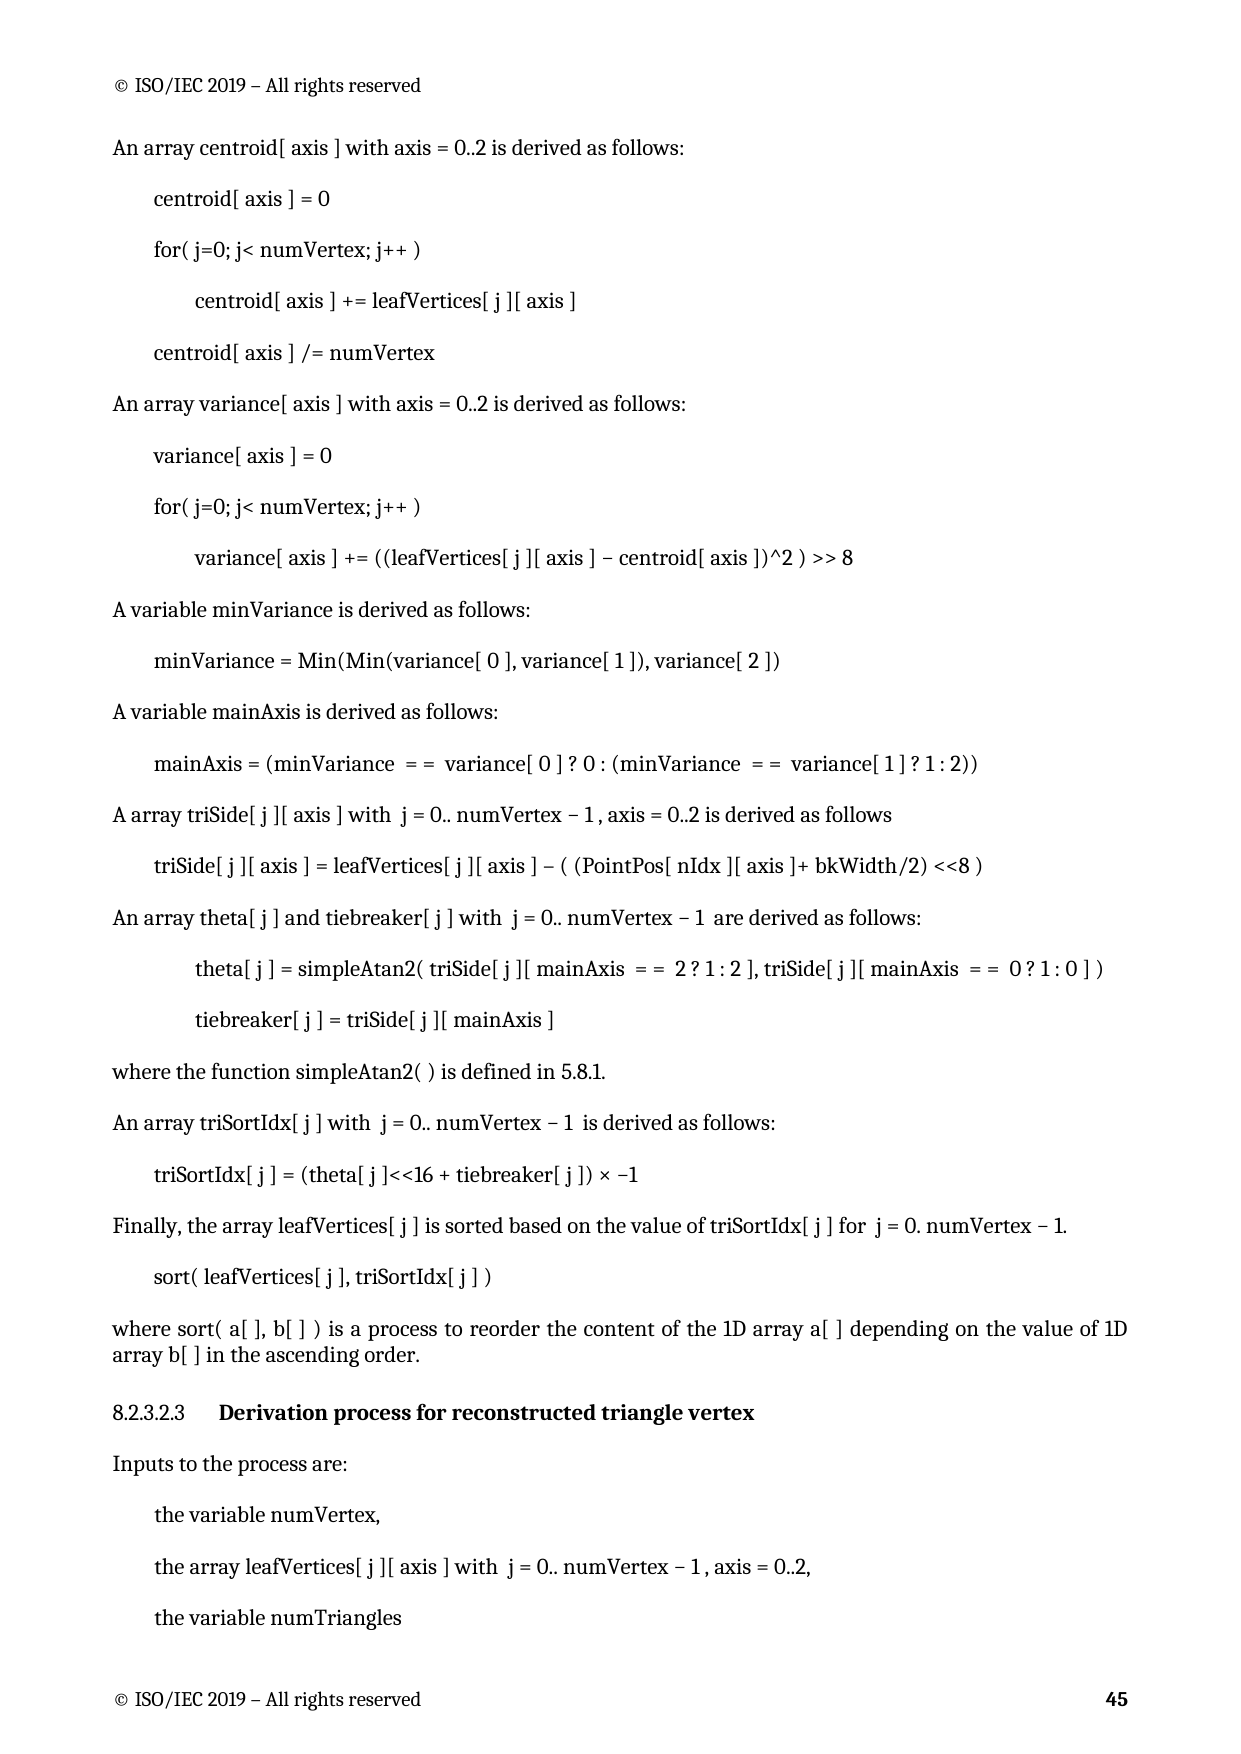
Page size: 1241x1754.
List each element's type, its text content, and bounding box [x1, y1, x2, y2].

text the variable numVertex, [112, 1502, 1128, 1528]
text variance[ axis ] += ((leafVertices[ j ][ axis ] − centroid[ axis ])^2 ) >> 8 [112, 545, 1128, 571]
text An array triSortIdx[ j ] with j = 0.. numVertex − 1 is derived as follows: [112, 1110, 1128, 1136]
text for( j=0; j< numVertex; j++ ) [112, 494, 1128, 520]
text where sort( a[ ], b[ ] ) is a process to reorder the content of the 1D array a[ ] depending on the value of 1D array b[ ] in the ascending order. [112, 1315, 1128, 1368]
text theta[ j ] = simpleAtan2( triSide[ j ][ mainAxis = = 2 ? 1 : 2 ], triSide[ j ][ mainAxis = = 0 ? 1 : 0 ] ) [112, 956, 1128, 982]
text Finally, the array leafVertices[ j ] is sorted based on the value of triSortIdx[ j ] for j = 0. numVertex − 1. [112, 1213, 1128, 1239]
text An array variance[ axis ] with axis = 0..2 is derived as follows: [112, 391, 1128, 417]
text variance[ axis ] = 0 [112, 442, 1128, 469]
text centroid[ axis ] /= numVertex [112, 340, 1128, 366]
text centroid[ axis ] = 0 [112, 186, 1128, 212]
text the array leafVertices[ j ][ axis ] with j = 0.. numVertex − 1 , axis = 0..2, [112, 1553, 1128, 1580]
text centroid[ axis ] += leafVertices[ j ][ axis ] [112, 288, 1128, 315]
text mainAxis = (minVariance = = variance[ 0 ] ? 0 : (minVariance = = variance[ 1 ] ? 1 : 2)) [112, 751, 1128, 777]
text Inputs to the process are: [112, 1451, 1128, 1477]
text triSortIdx[ j ] = (theta[ j ]<<16 + tiebreaker[ j ]) × −1 [112, 1161, 1128, 1188]
text triSide[ j ][ axis ] = leafVertices[ j ][ axis ] – ( (PointPos[ nIdx ][ axis ]+ bkWidth/2) <<8 ) [112, 853, 1128, 879]
text tiebreaker[ j ] = triSide[ j ][ mainAxis ] [112, 1007, 1128, 1034]
text A variable minVariance is derived as follows: [112, 596, 1128, 623]
text the variable numTriangles [112, 1605, 1128, 1631]
text An array theta[ j ] and tiebreaker[ j ] with j = 0.. numVertex − 1 are derived as follows: [112, 904, 1128, 931]
text An array centroid[ axis ] with axis = 0..2 is derived as follows: [112, 134, 1128, 161]
subtitle Derivation process for reconstructed triangle vertex [112, 1399, 1128, 1426]
text A array triSide[ j ][ axis ] with j = 0.. numVertex − 1 , axis = 0..2 is derived as follows [112, 802, 1128, 828]
text sort( leafVertices[ j ], triSortIdx[ j ] ) [112, 1264, 1128, 1290]
text where the function simpleAtan2( ) is defined in 5.8.1. [112, 1059, 1128, 1085]
text for( j=0; j< numVertex; j++ ) [112, 237, 1128, 263]
text A variable mainAxis is derived as follows: [112, 699, 1128, 726]
text minVariance = Min(Min(variance[ 0 ], variance[ 1 ]), variance[ 2 ]) [112, 648, 1128, 674]
